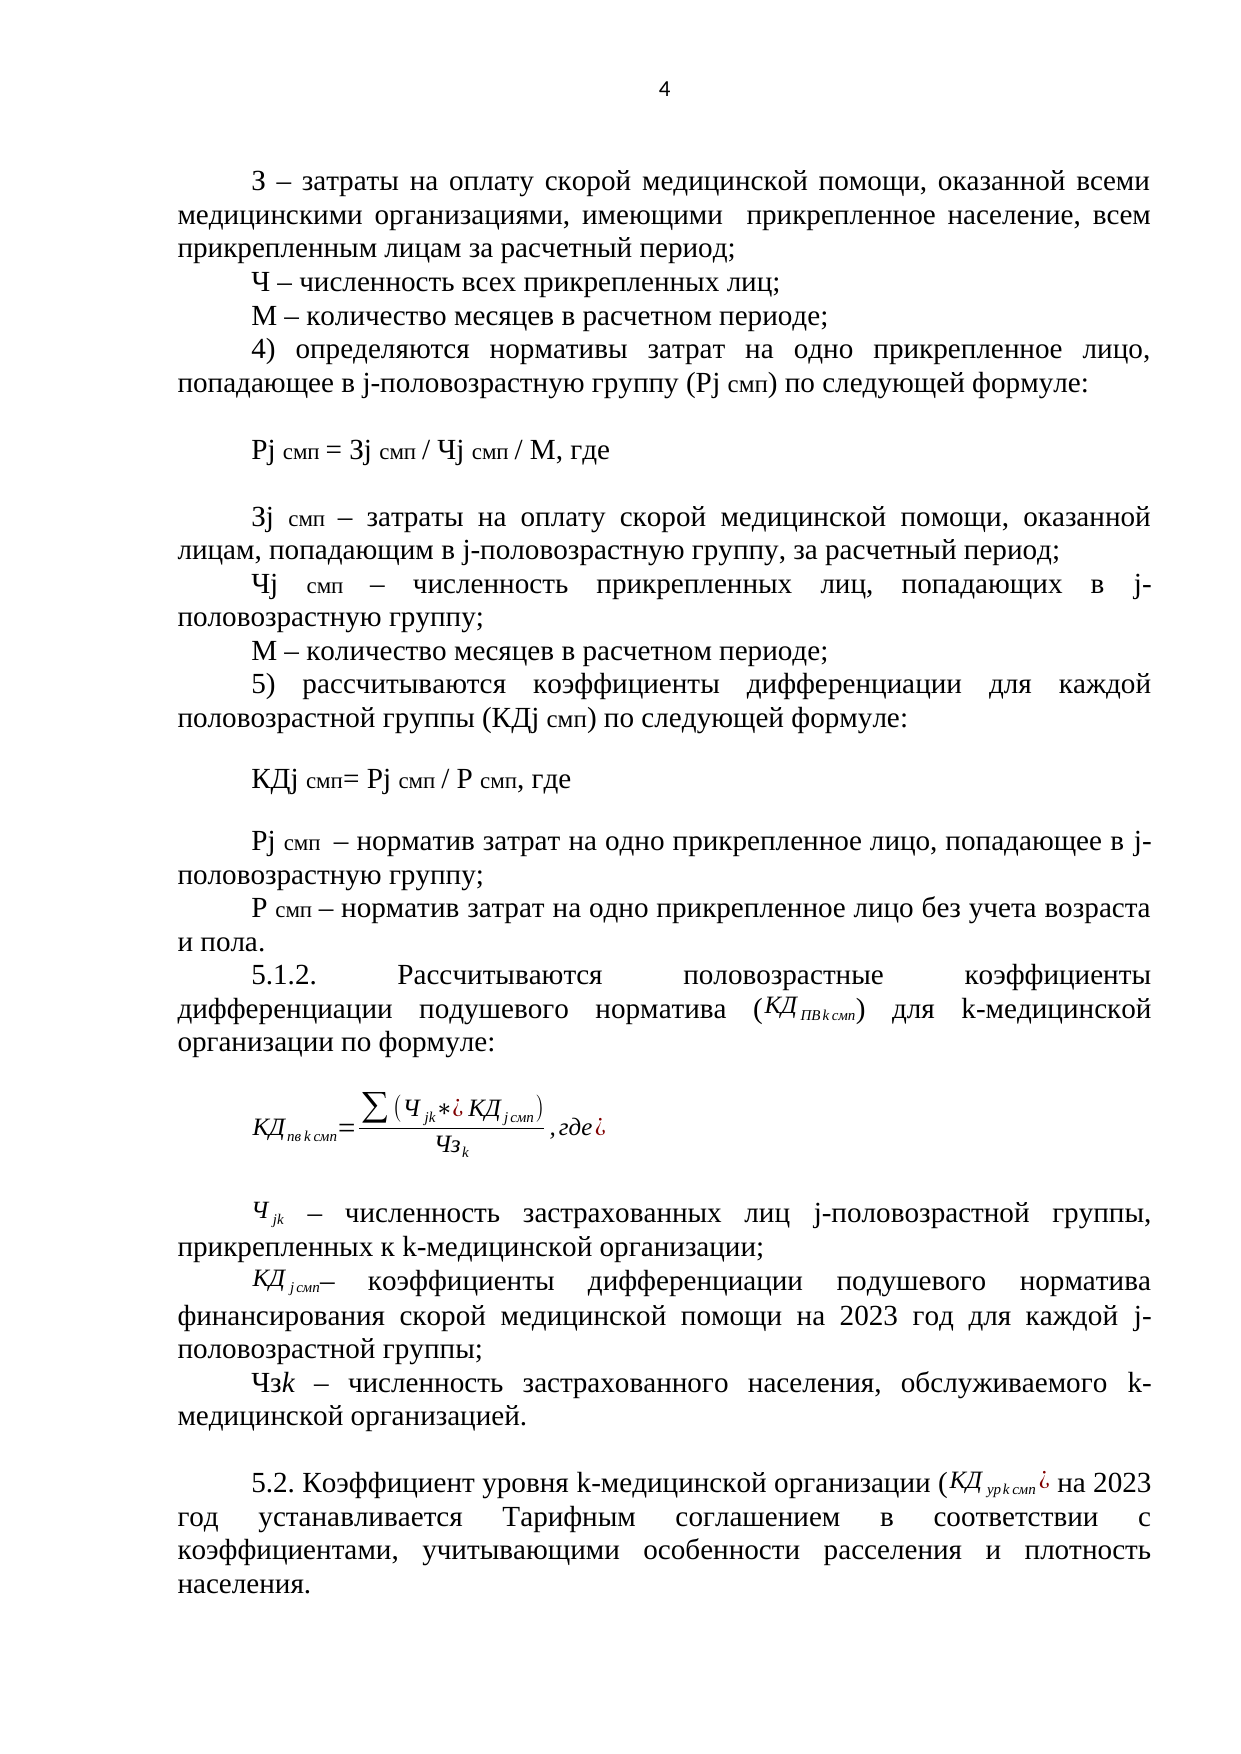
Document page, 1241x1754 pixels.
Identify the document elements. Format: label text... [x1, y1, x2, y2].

text Зj смп – затраты на оплату скорой медицинской помощи, оказанной лицам, попадающим в j-половозрастную группу, за расчетный период; [177, 499, 1152, 566]
text 5.1.2. Рассчитываются половозрастные коэффициенты дифференциации подушевого норматива () для k-медицинской организации по формуле: [177, 957, 1152, 1058]
text М – количество месяцев в расчетном периоде; [177, 298, 1152, 331]
text Чзk – численность застрахованного населения, обслуживаемого k-медицинской организацией. [177, 1365, 1152, 1432]
text Рj смп – норматив затрат на одно прикрепленное лицо, попадающее в j-половозрастную группу; [177, 823, 1152, 890]
text Чj смп – численность прикрепленных лиц, попадающих в j-половозрастную группу; [177, 566, 1152, 633]
text 4) определяются нормативы затрат на одно прикрепленное лицо, попадающее в j-половозрастную группу (Рj смп) по следующей формуле: [177, 331, 1152, 398]
text Рj смп = Зj смп / Чj смп / М, где [177, 432, 1152, 465]
text М – количество месяцев в расчетном периоде; [177, 633, 1152, 667]
list КДj смп= Рj смп / Р смп, где [177, 762, 1152, 795]
text Р смп – норматив затрат на одно прикрепленное лицо без учета возраста и пола. [177, 890, 1152, 957]
text З – затраты на оплату скорой медицинской помощи, оказанной всеми медицинскими организациями, имеющими прикрепленное население, всем прикрепленным лицам за расчетный период; [177, 163, 1152, 264]
text 5.2. Коэффициент уровня k-медицинской организации ( на 2023 год устанавливается Тарифным соглашением в соответствии с коэффициентами, учитывающими особенности расселения и плотность населения. [177, 1465, 1152, 1599]
text – коэффициенты дифференциации подушевого норматива финансирования скорой медицинской помощи на 2023 год для каждой j-половозрастной группы; [177, 1263, 1152, 1365]
text Ч – численность всех прикрепленных лиц; [177, 264, 1152, 298]
text – численность застрахованных лиц j-половозрастной группы, прикрепленных к k-медицинской организации; [177, 1195, 1152, 1263]
list 5) рассчитываются коэффициенты дифференциации для каждой половозрастной группы (КДj смп) по следующей формуле: [177, 667, 1152, 734]
